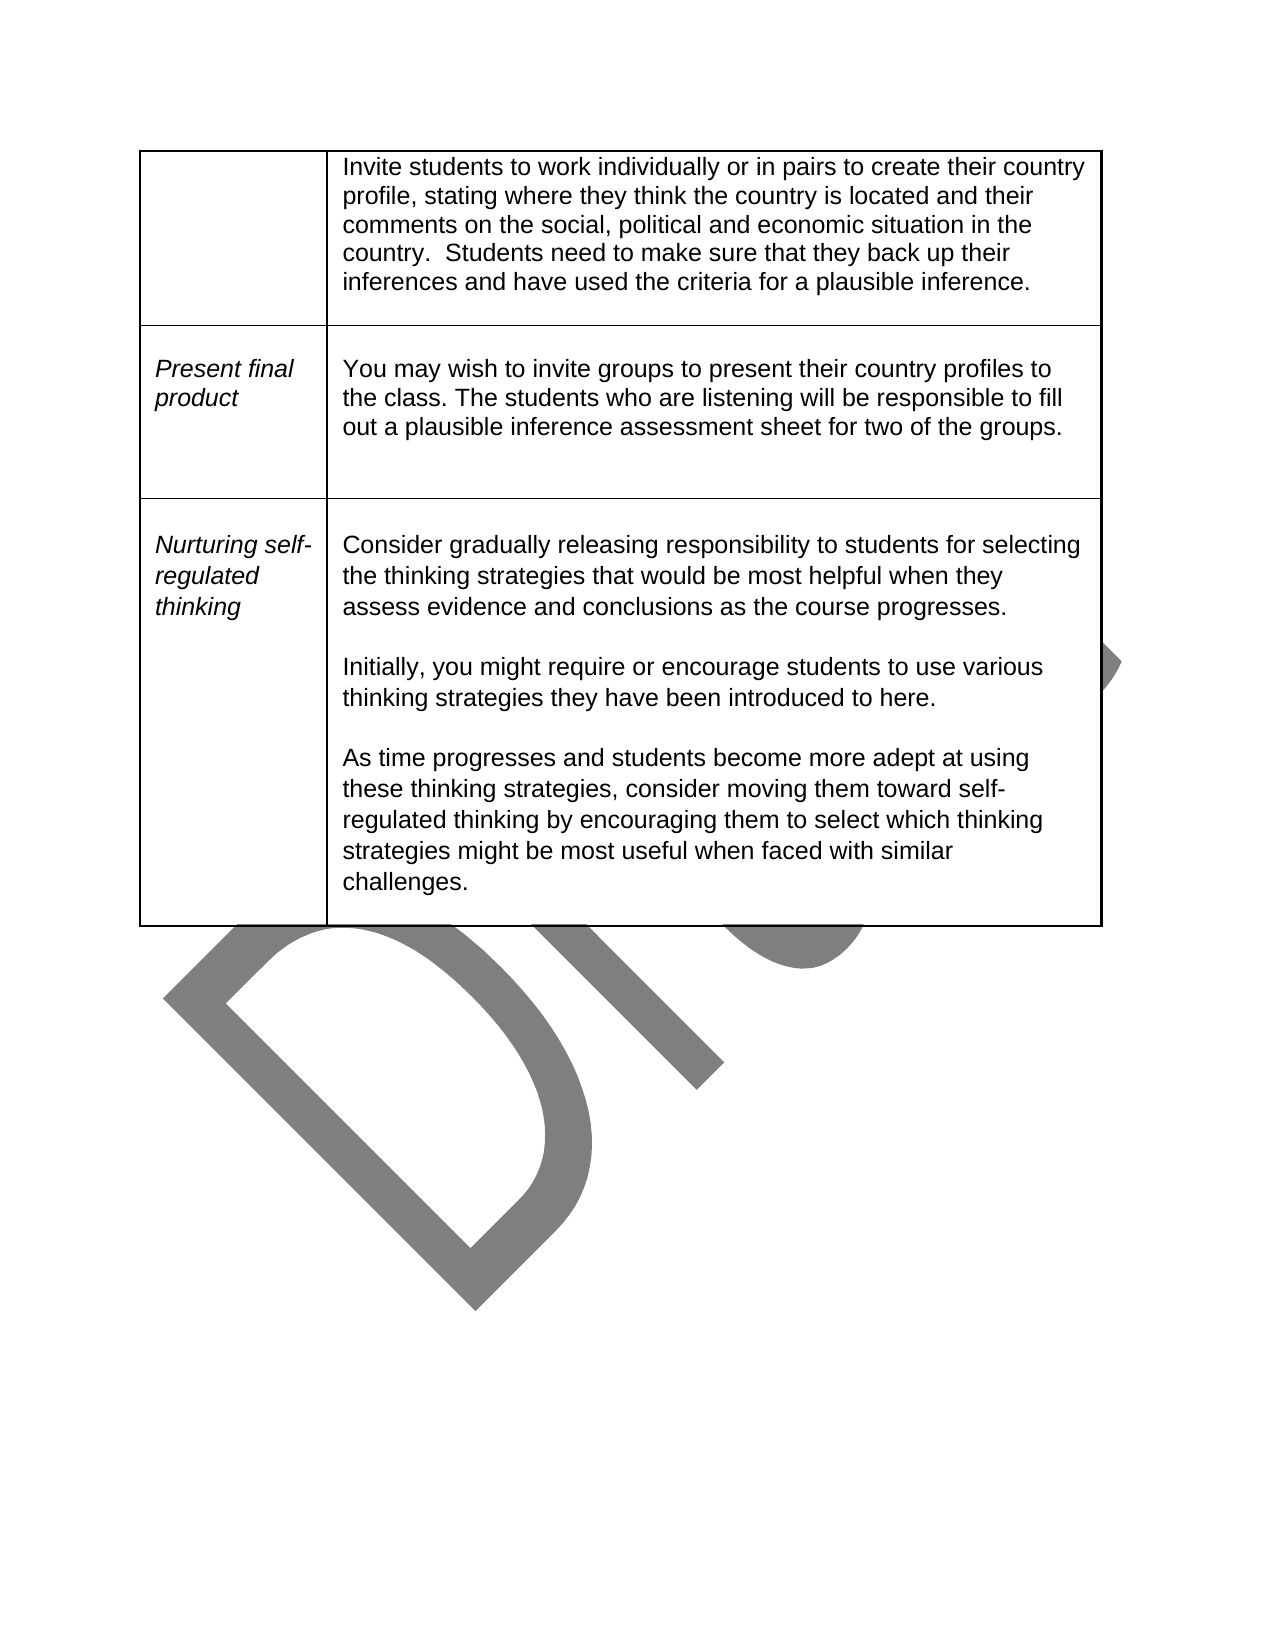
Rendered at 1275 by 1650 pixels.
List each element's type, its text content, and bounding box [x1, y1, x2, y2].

table_cell You may wish to invite groups to present their country profiles to the class. The students who are listening will be responsible to fill out a plausible inference assessment sheet for two of the groups. [328, 326, 1100, 498]
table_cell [328, 152, 1100, 324]
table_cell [141, 152, 326, 324]
table_cell Present final product [141, 326, 326, 498]
table_cell Nurturing self-regulated thinking [141, 499, 326, 924]
table_cell Consider gradually releasing responsibility to students for selecting the thinking strategies that would be most helpful when they assess evidence and conclusions as the course progresses. Initially, you might require or encourage students to use various thinking strategies they have been introduced to here. As time progresses and students become more adept at using these thinking strategies, consider moving them toward self-regulated thinking by encouraging them to select which thinking strategies might be most useful when faced with similar challenges. [328, 499, 1100, 924]
